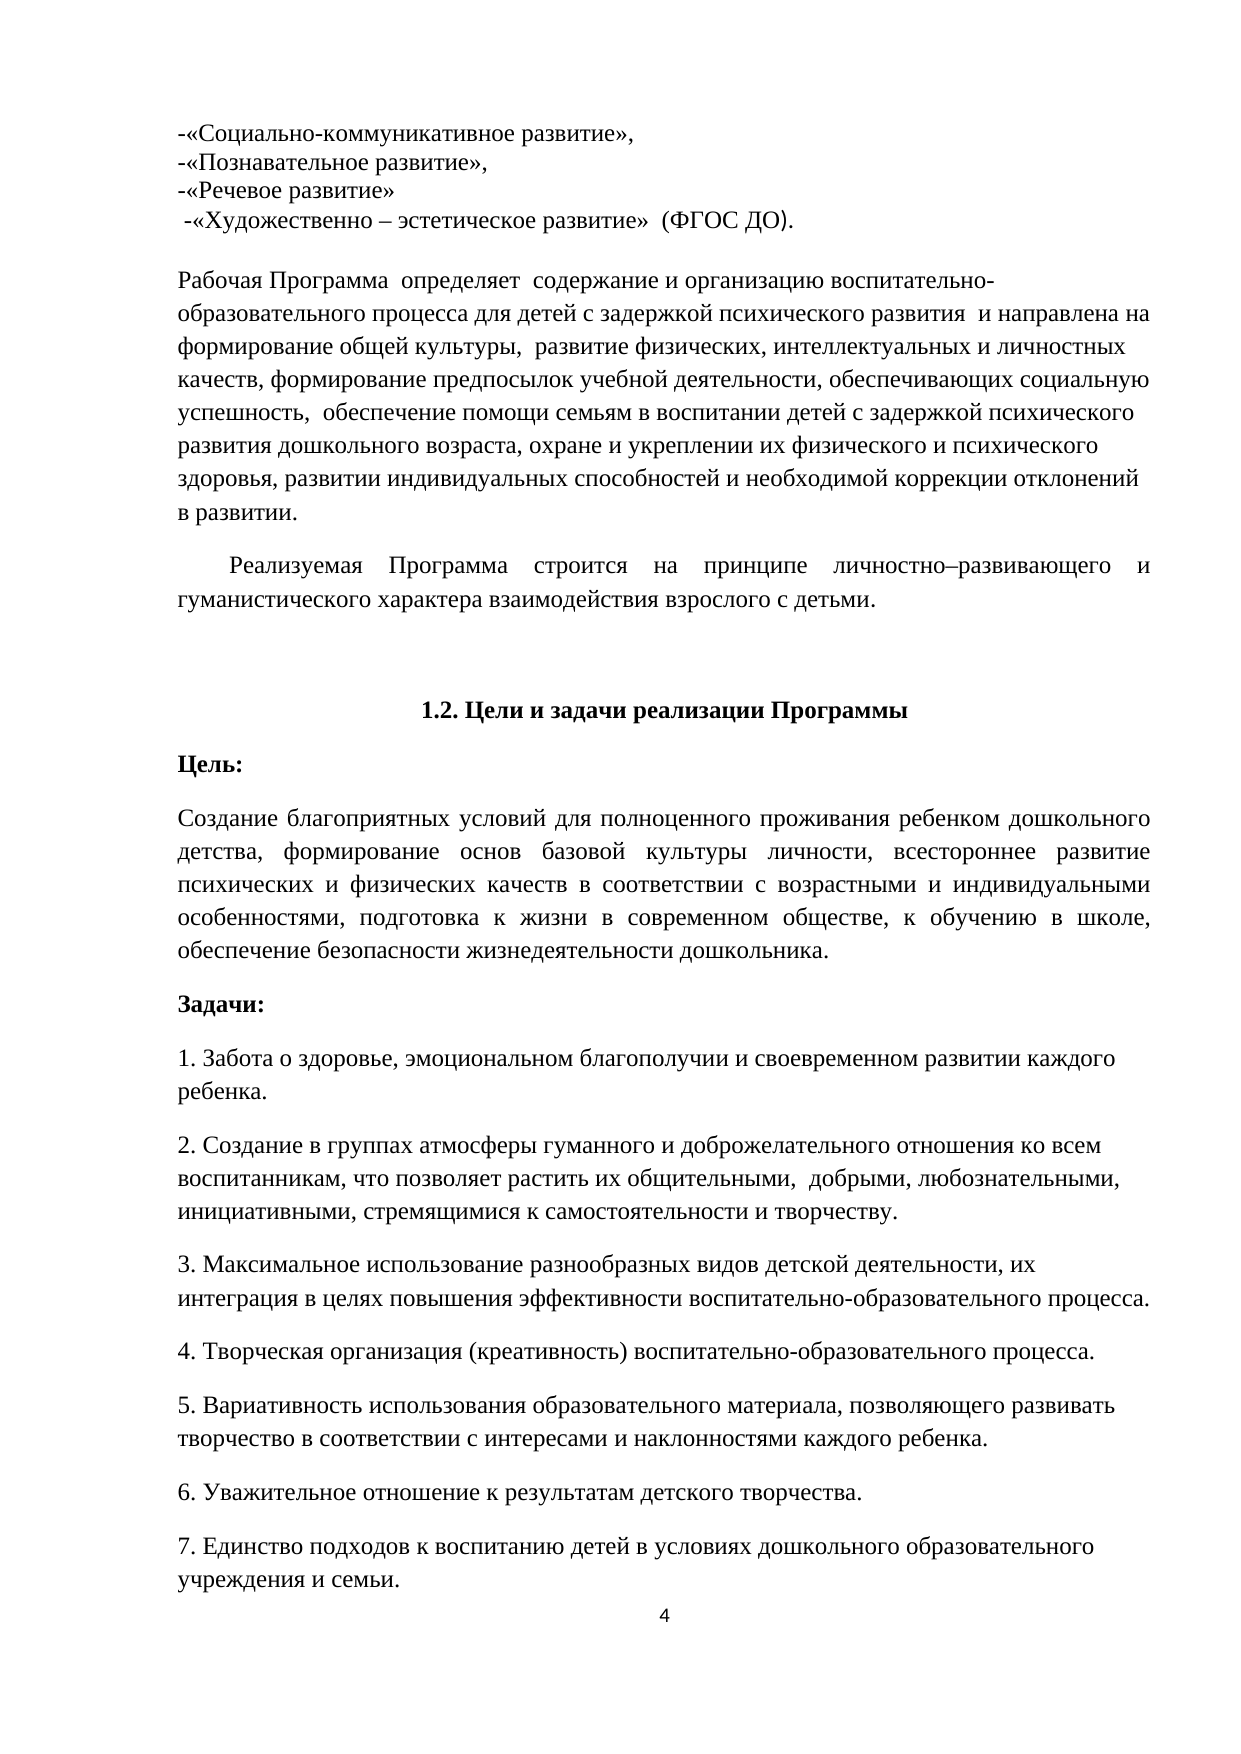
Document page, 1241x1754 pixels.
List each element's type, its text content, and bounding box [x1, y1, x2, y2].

text 4. Творческая организация (креативность) воспитательно-образовательного процесса. [177, 1336, 1152, 1365]
text 1.2. Цели и задачи реализации Программы [177, 695, 1152, 724]
text 1. Забота о здоровье, эмоциональном благополучии и своевременном развитии каждого ребенка. [177, 1043, 1152, 1104]
text Задачи: [177, 989, 1152, 1018]
text -«Познавательное развитие», [177, 147, 1152, 176]
text Реализуемая Программа строится на принципе личностно–развивающего и гуманистического характера взаимодействия взрослого с детьми. [177, 550, 1152, 614]
text -«Художественно – эстетическое развитие» (ФГОС ДО). [177, 204, 1152, 235]
text Цель: [177, 749, 1152, 778]
text Создание благоприятных условий для полноценного проживания ребенком дошкольного детства, формирование основ базовой культуры личности, всестороннее развитие психических и физических качеств в соответствии с возрастными и индивидуальными особенностями, подготовка к жизни в современном обществе, к обучению в школе, обеспечение безопасности жизнедеятельности дошкольника. [177, 803, 1152, 964]
text -«Речевое развитие» [177, 176, 1152, 204]
text 3. Максимальное использование разнообразных видов детской деятельности, их интеграция в целях повышения эффективности воспитательно-образовательного процесса. [177, 1249, 1152, 1311]
text 5. Вариативность использования образовательного материала, позволяющего развивать творчество в соответствии с интересами и наклонностями каждого ребенка. [177, 1390, 1152, 1452]
text Рабочая Программа определяет содержание и организацию воспитательно-образовательного процесса для детей с задержкой психического развития и направлена на формирование общей культуры, развитие физических, интеллектуальных и личностных качеств, формирование предпосылок учебной деятельности, обеспечивающих социальную успешность, обеспечение помощи семьям в воспитании детей с задержкой психического развития дошкольного возраста, охране и укреплении их физического и психического здоровья, развитии индивидуальных способностей и необходимой коррекции отклонений в развитии. [177, 265, 1152, 525]
text 2. Создание в группах атмосферы гуманного и доброжелательного отношения ко всем воспитанникам, что позволяет растить их общительными, добрыми, любознательными, инициативными, стремящимися к самостоятельности и творчеству. [177, 1130, 1152, 1224]
text -«Социально-коммуникативное развитие», [177, 118, 1152, 147]
text 7. Единство подходов к воспитанию детей в условиях дошкольного образовательного учреждения и семьи. [177, 1531, 1152, 1593]
text 6. Уважительное отношение к результатам детского творчества. [177, 1477, 1152, 1506]
